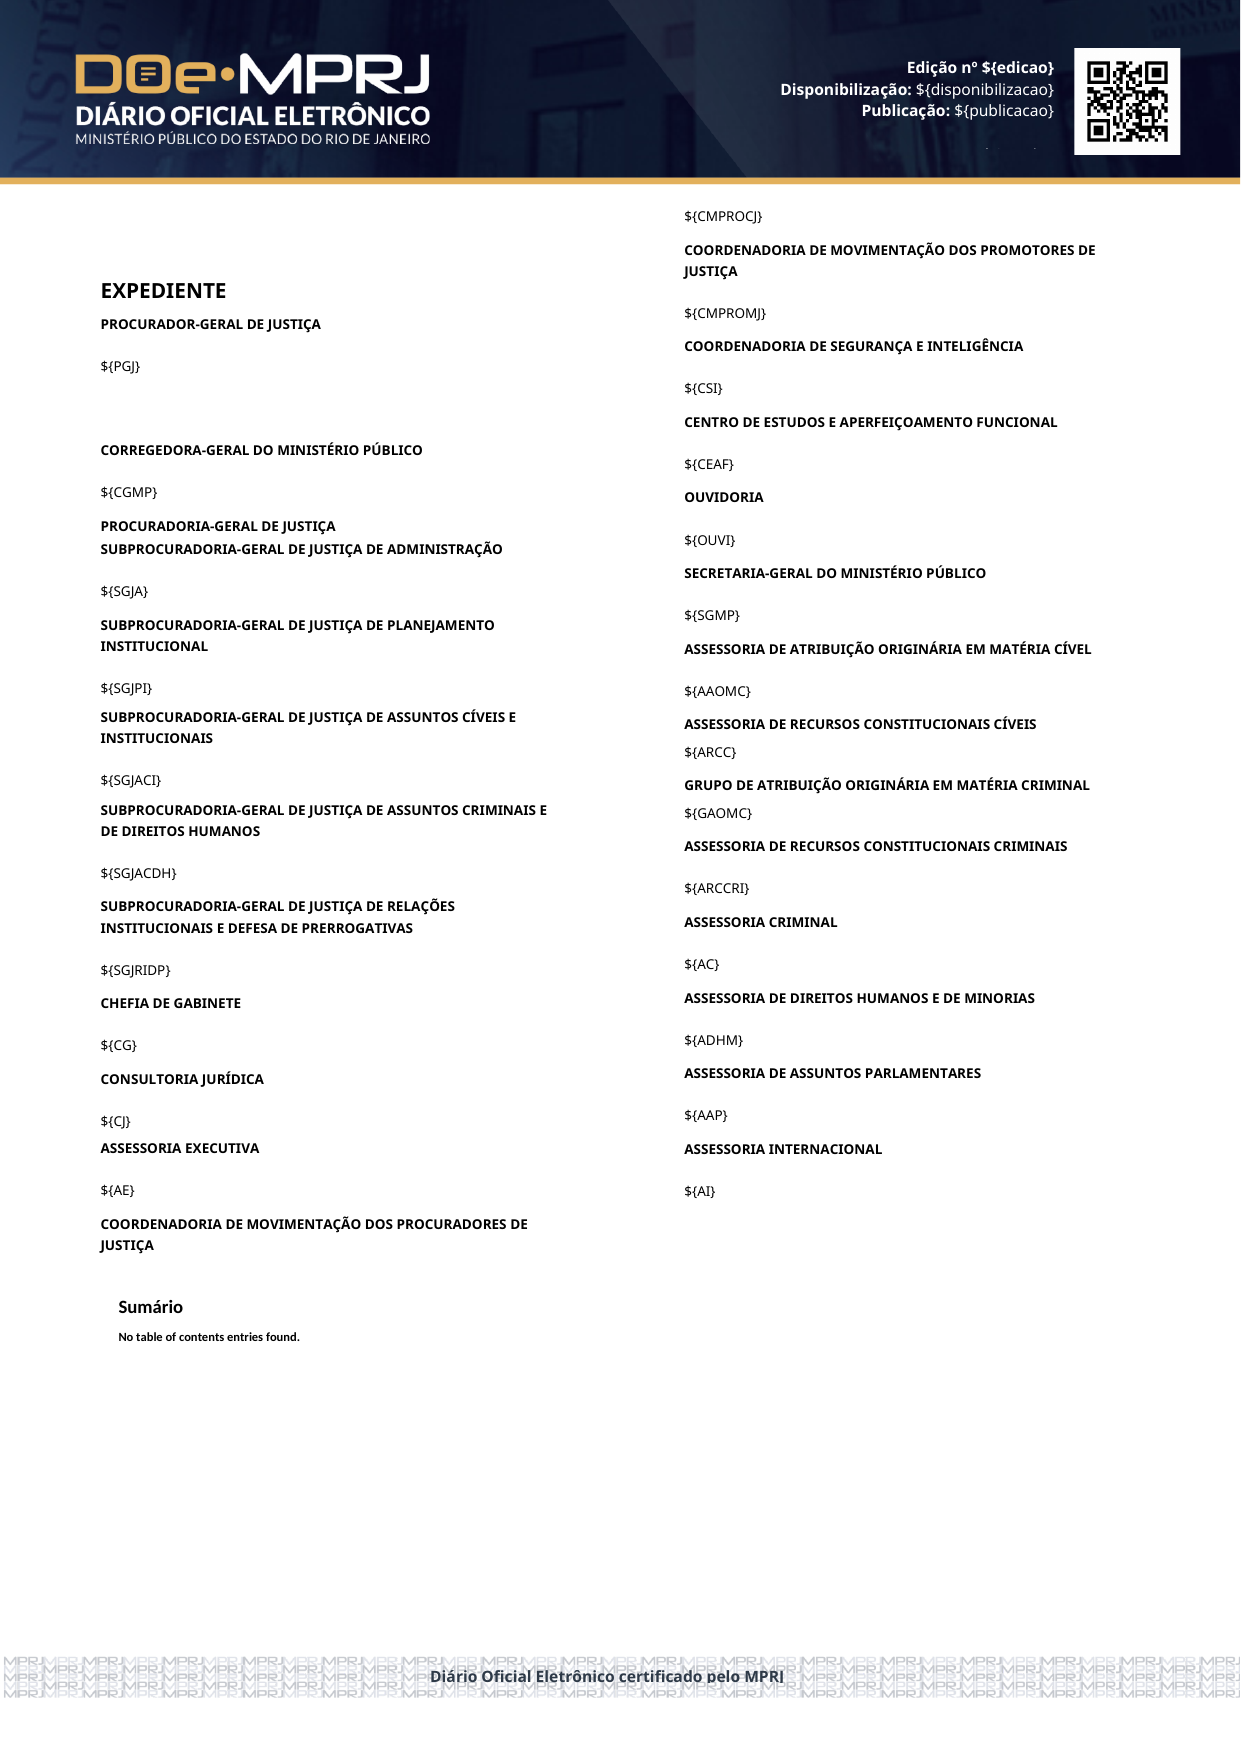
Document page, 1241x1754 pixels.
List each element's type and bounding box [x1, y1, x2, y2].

picture [3, 1656, 1240, 1698]
picture [0, 0, 1241, 185]
